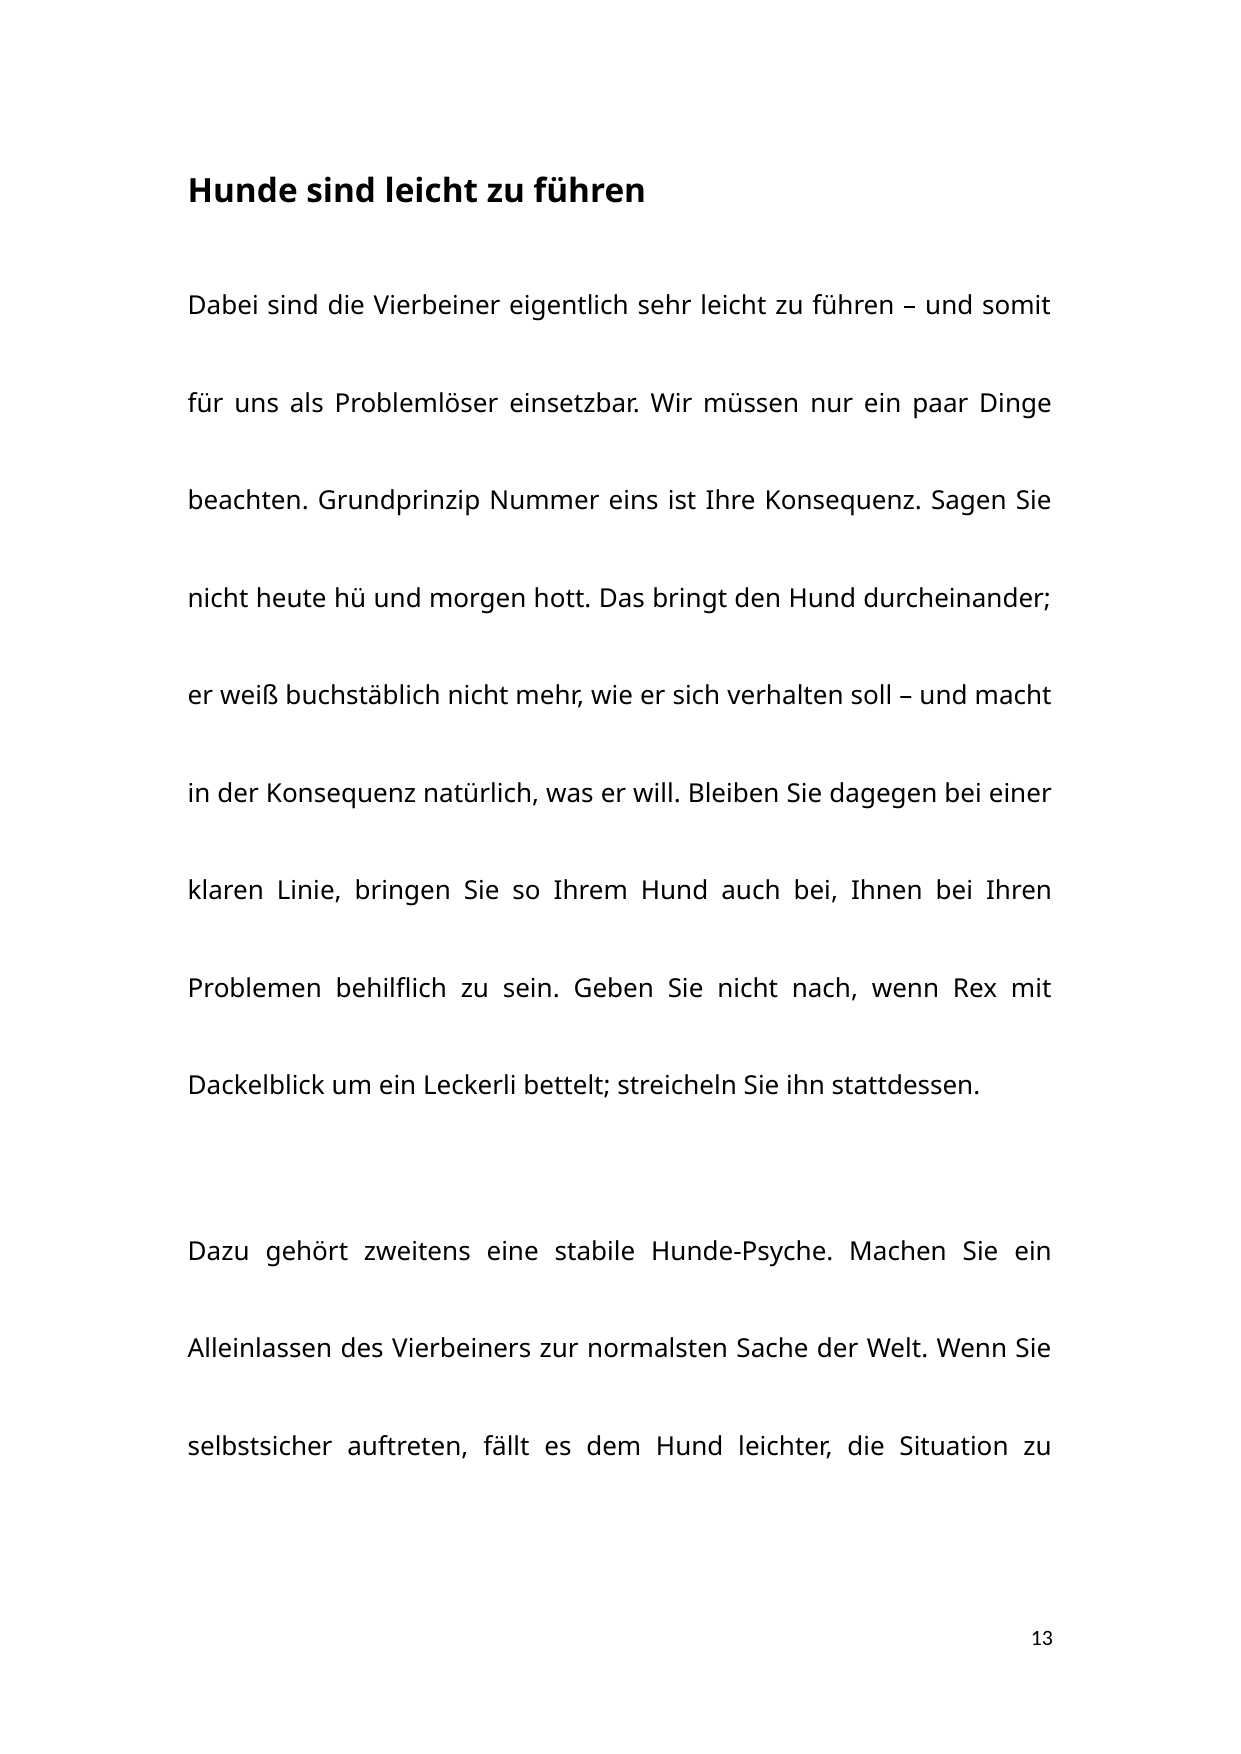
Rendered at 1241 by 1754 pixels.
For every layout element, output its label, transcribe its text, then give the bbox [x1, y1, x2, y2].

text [187, 1217, 1053, 1477]
text Dabei sind die Vierbeiner eigentlich sehr leicht zu führen – und somit für uns als Problemlöser einsetzbar. Wir müssen nur ein paar Dinge beachten. Grundprinzip Nummer eins ist Ihre Konsequenz. Sagen Sie nicht heute hü und morgen hott. Das bringt den Hund durcheinander; er weiß buchstäblich nicht mehr, wie er sich verhalten soll – und macht in der Konsequenz natürlich, was er will. Bleiben Sie dagegen bei einer klaren Linie, bringen Sie so Ihrem Hund auch bei, Ihnen bei Ihren Problemen behilflich zu sein. Geben Sie nicht nach, wenn Rex mit Dackelblick um ein Leckerli bettelt; streicheln Sie ihn stattdessen. [187, 272, 1053, 1117]
subtitle Hunde sind leicht zu führen [187, 157, 1053, 222]
